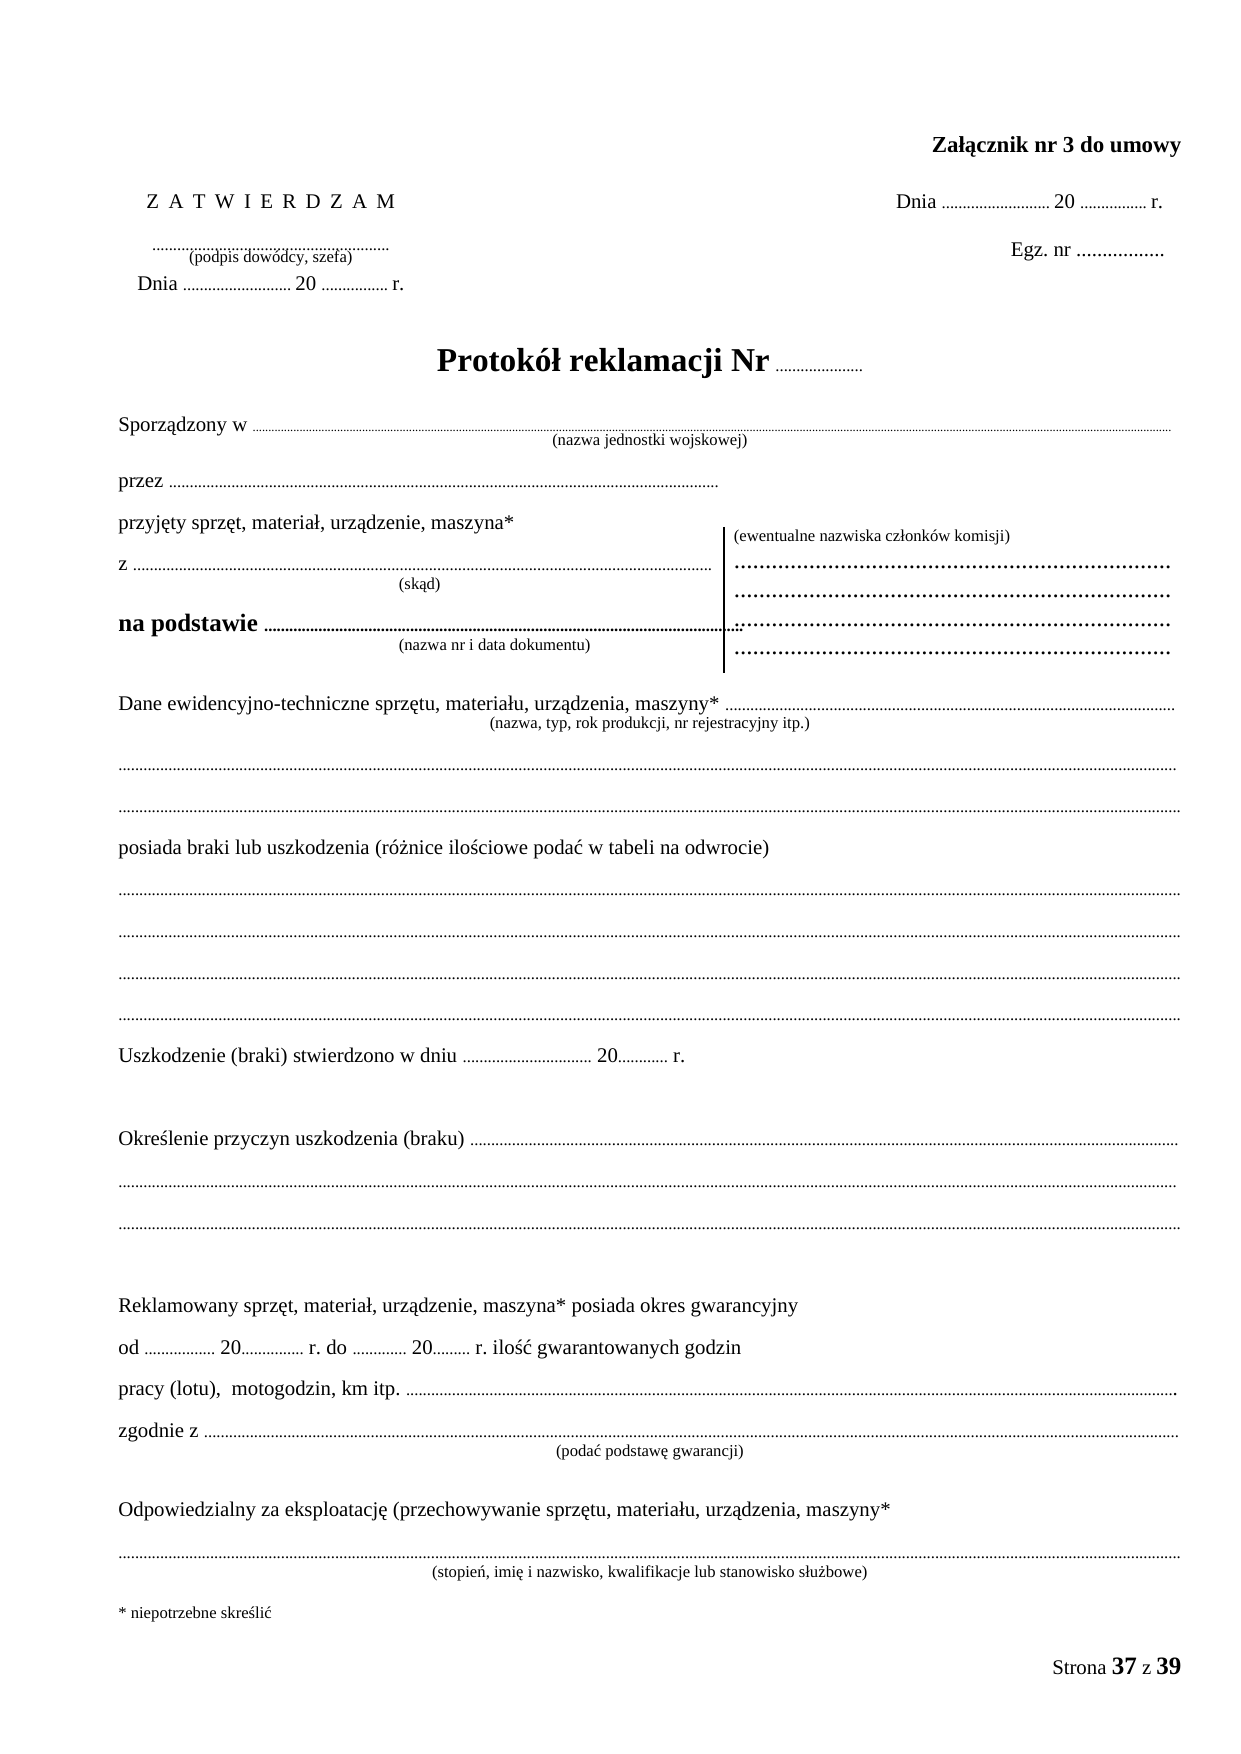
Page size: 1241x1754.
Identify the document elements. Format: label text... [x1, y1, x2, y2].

text (stopień, imię i nazwisko, kwalifikacje lub stanowisko służbowe) [118, 1567, 1181, 1585]
text z ........................................................................................................................................... [118, 537, 723, 579]
text ............................................................................................................................................................................................................................................................... [118, 1525, 1181, 1567]
text przyjęty sprzęt, materiał, urządzenie, maszyna* [118, 496, 1181, 537]
text z ........................................................................................................................................... [725, 537, 1181, 579]
text przez .................................................................................................................................... [118, 454, 1181, 496]
text Uszkodzenie (braki) stwierdzono w dniu ............................... 20............ r. [118, 1029, 1181, 1071]
text posiada braki lub uszkodzenia (różnice ilościowe podać w tabeli na odwrocie) [118, 821, 1181, 862]
text Sporządzony w ...................................................................................................................................................................................................................................................................................................... [118, 417, 1181, 435]
text ............................................................................................................................................................................................................................................................... [118, 862, 1181, 904]
text ............................................................................................................................................................................................................................................................... [118, 987, 1181, 1029]
text ............................................................................................................................................................................................................................................................... [118, 779, 1181, 821]
text na podstawie ................................................................................................................... [118, 598, 723, 639]
text (podać podstawę gwarancji) [118, 1446, 1181, 1464]
text Dane ewidencyjno-techniczne sprzętu, materiału, urządzenia, maszyny* ............................................................................................................ [118, 696, 1181, 714]
text pracy (lotu), motogodzin, km itp. ......................................................................................................................................................................................... [118, 1362, 1181, 1404]
text na podstawie ................................................................................................................... [725, 598, 1181, 639]
text * niepotrzebne skreślić [118, 1585, 1181, 1627]
text Protokół reklamacji Nr ..................... [118, 340, 1181, 379]
text (nazwa, typ, rok produkcji, nr rejestracyjny itp.) [118, 714, 1181, 737]
text (nazwa jednostki wojskowej) [118, 435, 1181, 454]
text ............................................................................................................................................................................................................................................................... [118, 946, 1181, 987]
text (skąd) [725, 579, 1181, 598]
text ............................................................................................................................................................................................................................................................... [118, 1196, 1181, 1237]
text .............................................................................................................................................................................................................................................................. [118, 737, 1181, 779]
text (nazwa nr i data dokumentu) [339, 639, 723, 658]
text zgodnie z .......................................................................................................................................................................................................................................... [118, 1404, 1181, 1446]
text od ................. 20............... r. do ............. 20......... r. ilość gwarantowanych godzin [118, 1321, 1181, 1362]
text .............................................................................................................................................................................................................................................................. [118, 1154, 1181, 1196]
text (nazwa nr i data dokumentu) [725, 639, 1181, 658]
text Określenie przyczyn uszkodzenia (braku) .......................................................................................................................................................................... [118, 1112, 1181, 1154]
text Załącznik nr 3 do umowy [118, 131, 1181, 158]
text Odpowiedzialny za eksploatację (przechowywanie sprzętu, materiału, urządzenia, maszyny* [118, 1483, 1181, 1525]
text (skąd) [339, 579, 723, 598]
text ............................................................................................................................................................................................................................................................... [118, 904, 1181, 946]
text Reklamowany sprzęt, materiał, urządzenie, maszyna* posiada okres gwarancyjny [118, 1279, 1181, 1321]
